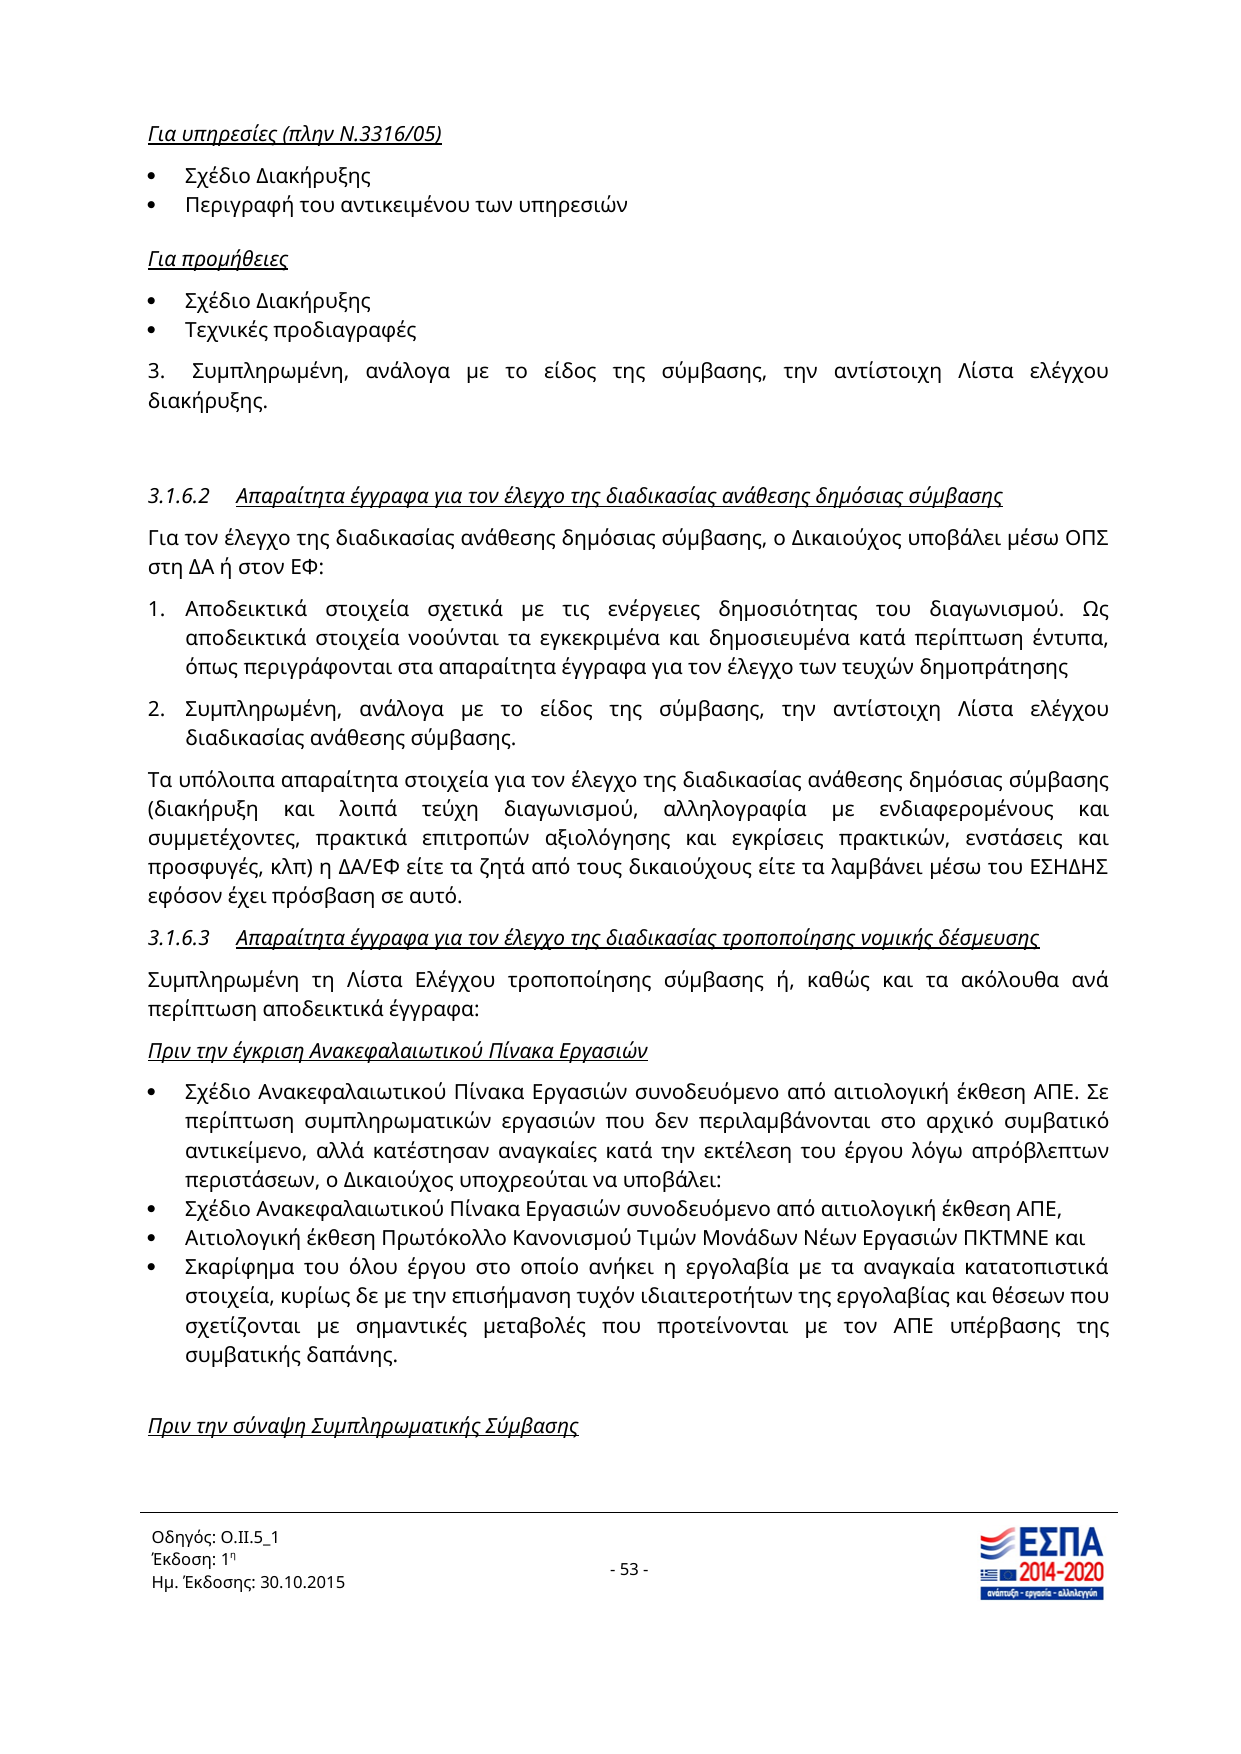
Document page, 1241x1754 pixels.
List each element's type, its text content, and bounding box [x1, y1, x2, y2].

text Συμπληρωμένη τη Λίστα Ελέγχου τροποποίησης σύμβασης ή, καθώς και τα ακόλουθα ανά περίπτωση αποδεικτικά έγγραφα: [148, 964, 1110, 1022]
text Πριν την έγκριση Ανακεφαλαιωτικού Πίνακα Εργασιών [148, 1035, 1110, 1064]
list Σκαρίφημα του όλου έργου στο οποίο ανήκει η εργολαβία με τα αναγκαία κατατοπιστικά στοιχεία, κυρίως δε με την επισήμανση τυχόν ιδιαιτεροτήτων της εργολαβίας και θέσεων που σχετίζονται με σημαντικές μεταβολές που προτείνονται με τον ΑΠΕ υπέρβασης της συμβατικής δαπάνης. [148, 1251, 1110, 1368]
list Τεχνικές προδιαγραφές [148, 314, 1110, 343]
picture [977, 1525, 1107, 1602]
subtitle Απαραίτητα έγγραφα για τον έλεγχο της διαδικασίας τροποποίησης νομικής δέσμευσης [148, 922, 1110, 951]
list Αποδεικτικά στοιχεία σχετικά με τις ενέργειες δημοσιότητας του διαγωνισμού. Ως αποδεικτικά στοιχεία νοούνται τα εγκεκριμένα και δημοσιευμένα κατά περίπτωση έντυπα, όπως περιγράφονται στα απαραίτητα έγγραφα για τον έλεγχο των τευχών δημοπράτησης [148, 593, 1110, 681]
list Σχέδιο Ανακεφαλαιωτικού Πίνακα Εργασιών συνοδευόμενο από αιτιολογική έκθεση ΑΠΕ. Σε περίπτωση συμπληρωματικών εργασιών που δεν περιλαμβάνονται στο αρχικό συμβατικό αντικείμενο, αλλά κατέστησαν αναγκαίες κατά την εκτέλεση του έργου λόγω απρόβλεπτων περιστάσεων, ο Δικαιούχος υποχρεούται να υποβάλει: [148, 1076, 1110, 1193]
list Συμπληρωμένη, ανάλογα με το είδος της σύμβασης, την αντίστοιχη Λίστα ελέγχου διακήρυξης. [148, 356, 1110, 414]
list Σχέδιο Ανακεφαλαιωτικού Πίνακα Εργασιών συνοδευόμενο από αιτιολογική έκθεση ΑΠΕ, [148, 1193, 1110, 1222]
list Περιγραφή του αντικειμένου των υπηρεσιών [148, 189, 1110, 218]
subtitle Απαραίτητα έγγραφα για τον έλεγχο της διαδικασίας ανάθεσης δημόσιας σύμβασης [148, 481, 1110, 510]
text Τα υπόλοιπα απαραίτητα στοιχεία για τον έλεγχο της διαδικασίας ανάθεσης δημόσιας σύμβασης (διακήρυξη και λοιπά τεύχη διαγωνισμού, αλληλογραφία με ενδιαφερομένους και συμμετέχοντες, πρακτικά επιτροπών αξιολόγησης και εγκρίσεις πρακτικών, ενστάσεις και προσφυγές, κλπ) η ΔΑ/ΕΦ είτε τα ζητά από τους δικαιούχους είτε τα λαμβάνει μέσω του ΕΣΗΔΗΣ εφόσον έχει πρόσβαση σε αυτό. [148, 764, 1110, 910]
text Για υπηρεσίες (πλην Ν.3316/05) [148, 118, 1110, 147]
list Αιτιολογική έκθεση Πρωτόκολλο Κανονισμού Τιμών Μονάδων Νέων Εργασιών ΠΚΤΜΝΕ και [148, 1222, 1110, 1251]
text Για τον έλεγχο της διαδικασίας ανάθεσης δημόσιας σύμβασης, ο Δικαιούχος υποβάλει μέσω ΟΠΣ στη ΔΑ ή στον ΕΦ: [148, 522, 1110, 581]
list Σχέδιο Διακήρυξης [148, 160, 1110, 189]
list Σχέδιο Διακήρυξης [148, 285, 1110, 314]
text Πριν την σύναψη Συμπληρωματικής Σύμβασης [148, 1410, 1110, 1439]
text Για προμήθειες [148, 243, 1110, 272]
list Συμπληρωμένη, ανάλογα με το είδος της σύμβασης, την αντίστοιχη Λίστα ελέγχου διαδικασίας ανάθεσης σύμβασης. [148, 693, 1110, 751]
